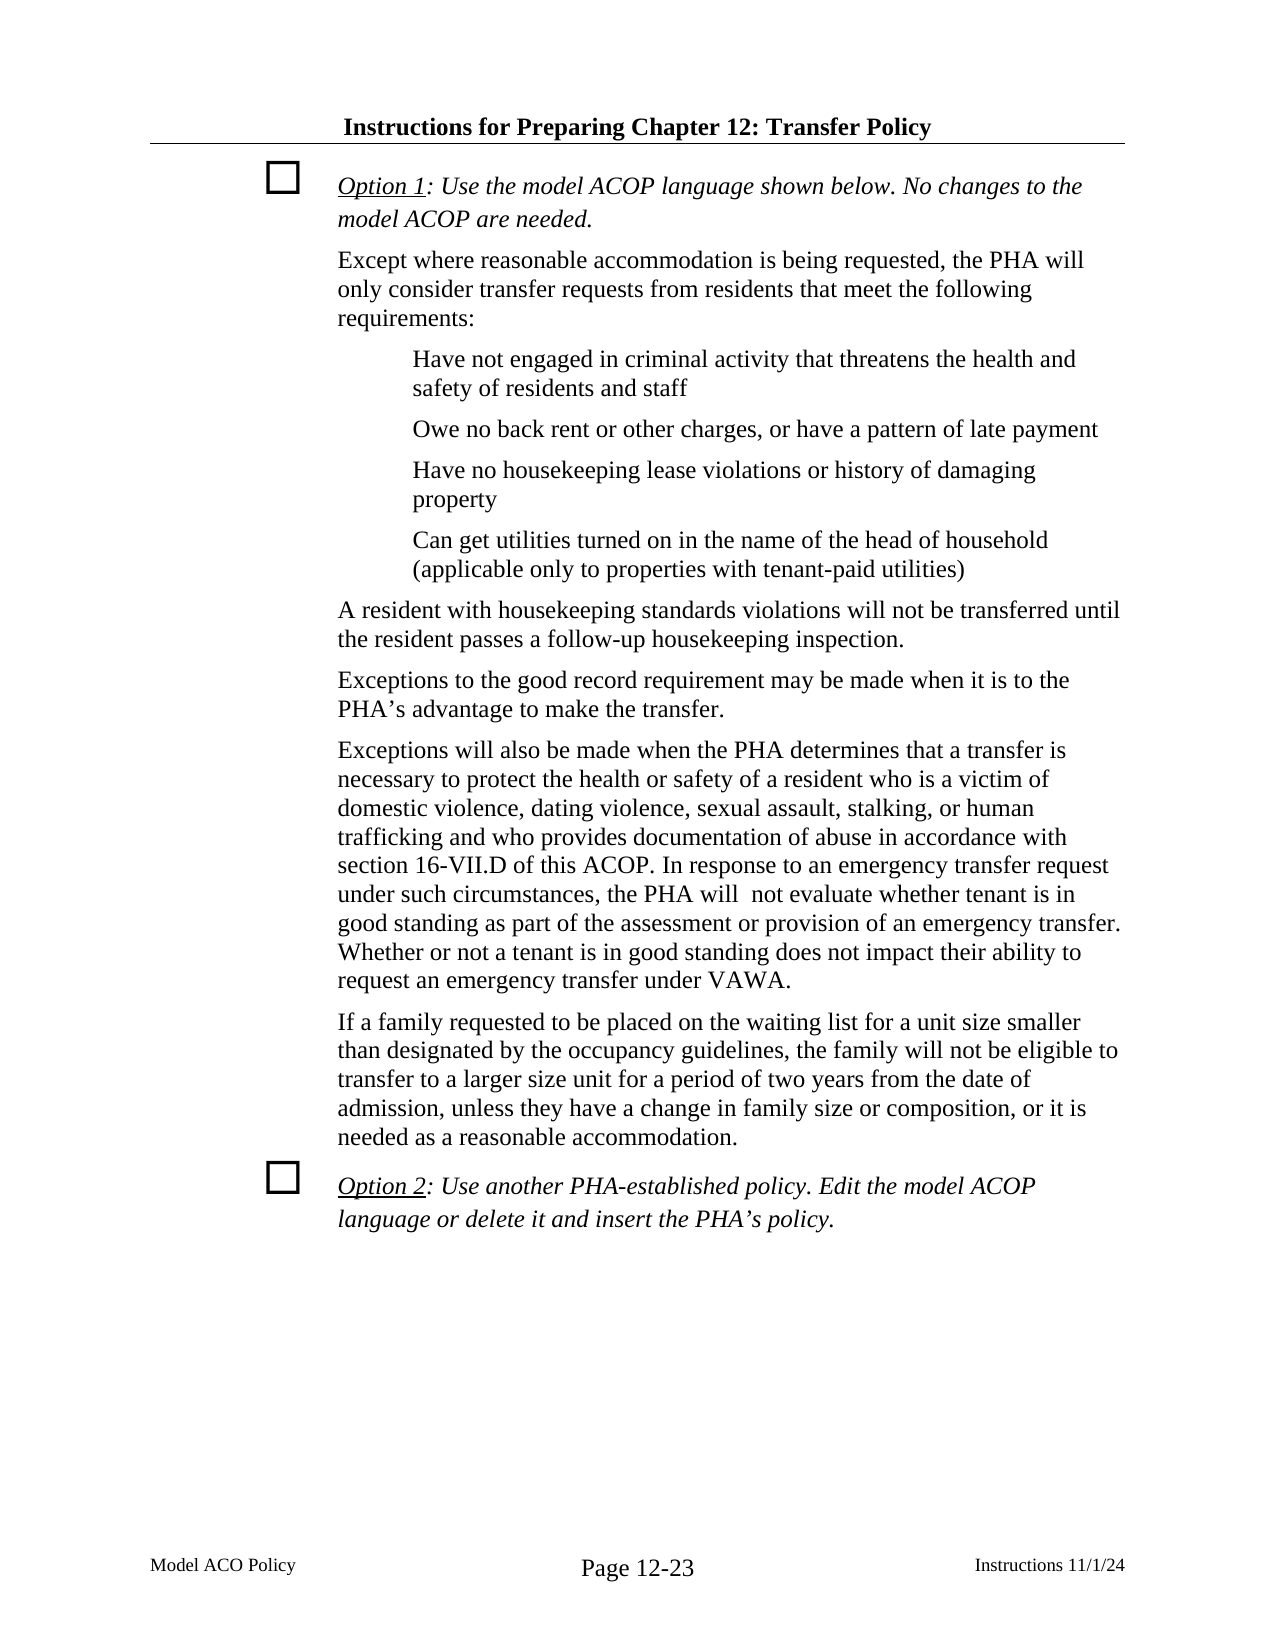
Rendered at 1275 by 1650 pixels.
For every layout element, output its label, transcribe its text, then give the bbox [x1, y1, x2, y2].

text If a family requested to be placed on the waiting list for a unit size smaller than designated by the occupancy guidelines, the family will not be eligible to transfer to a larger size unit for a period of two years from the date of admission, unless they have a change in family size or composition, or it is needed as a reasonable accommodation. [337, 1007, 1125, 1150]
text Option 2: Use another PHA-established policy. Edit the model ACOP language or delete it and insert the PHA’s policy. [262, 1163, 1125, 1233]
text Except where reasonable accommodation is being requested, the PHA will only consider transfer requests from residents that meet the following requirements: [337, 245, 1125, 332]
text Option 1: Use the model ACOP language shown below. No changes to the model ACOP are needed. [262, 162, 1125, 233]
text Have not engaged in criminal activity that threatens the health and safety of residents and staff [412, 344, 1125, 402]
text Can get utilities turned on in the name of the head of household (applicable only to properties with tenant-paid utilities) [412, 525, 1125, 583]
text A resident with housekeeping standards violations will not be transferred until the resident passes a follow-up housekeeping inspection. [337, 595, 1125, 653]
text Exceptions to the good record requirement may be made when it is to the PHA’s advantage to make the transfer. [337, 665, 1125, 723]
text Exceptions will also be made when the PHA determines that a transfer is necessary to protect the health or safety of a resident who is a victim of domestic violence, dating violence, sexual assault, stalking, or human trafficking and who provides documentation of abuse in accordance with section 16-VII.D of this ACOP. In response to an emergency transfer request under such circumstances, the PHA will not evaluate whether tenant is in good standing as part of the assessment or provision of an emergency transfer. Whether or not a tenant is in good standing does not impact their ability to request an emergency transfer under VAWA. [337, 735, 1125, 994]
text Owe no back rent or other charges, or have a pattern of late payment [412, 414, 1125, 443]
text Have no housekeeping lease violations or history of damaging property [412, 455, 1125, 513]
